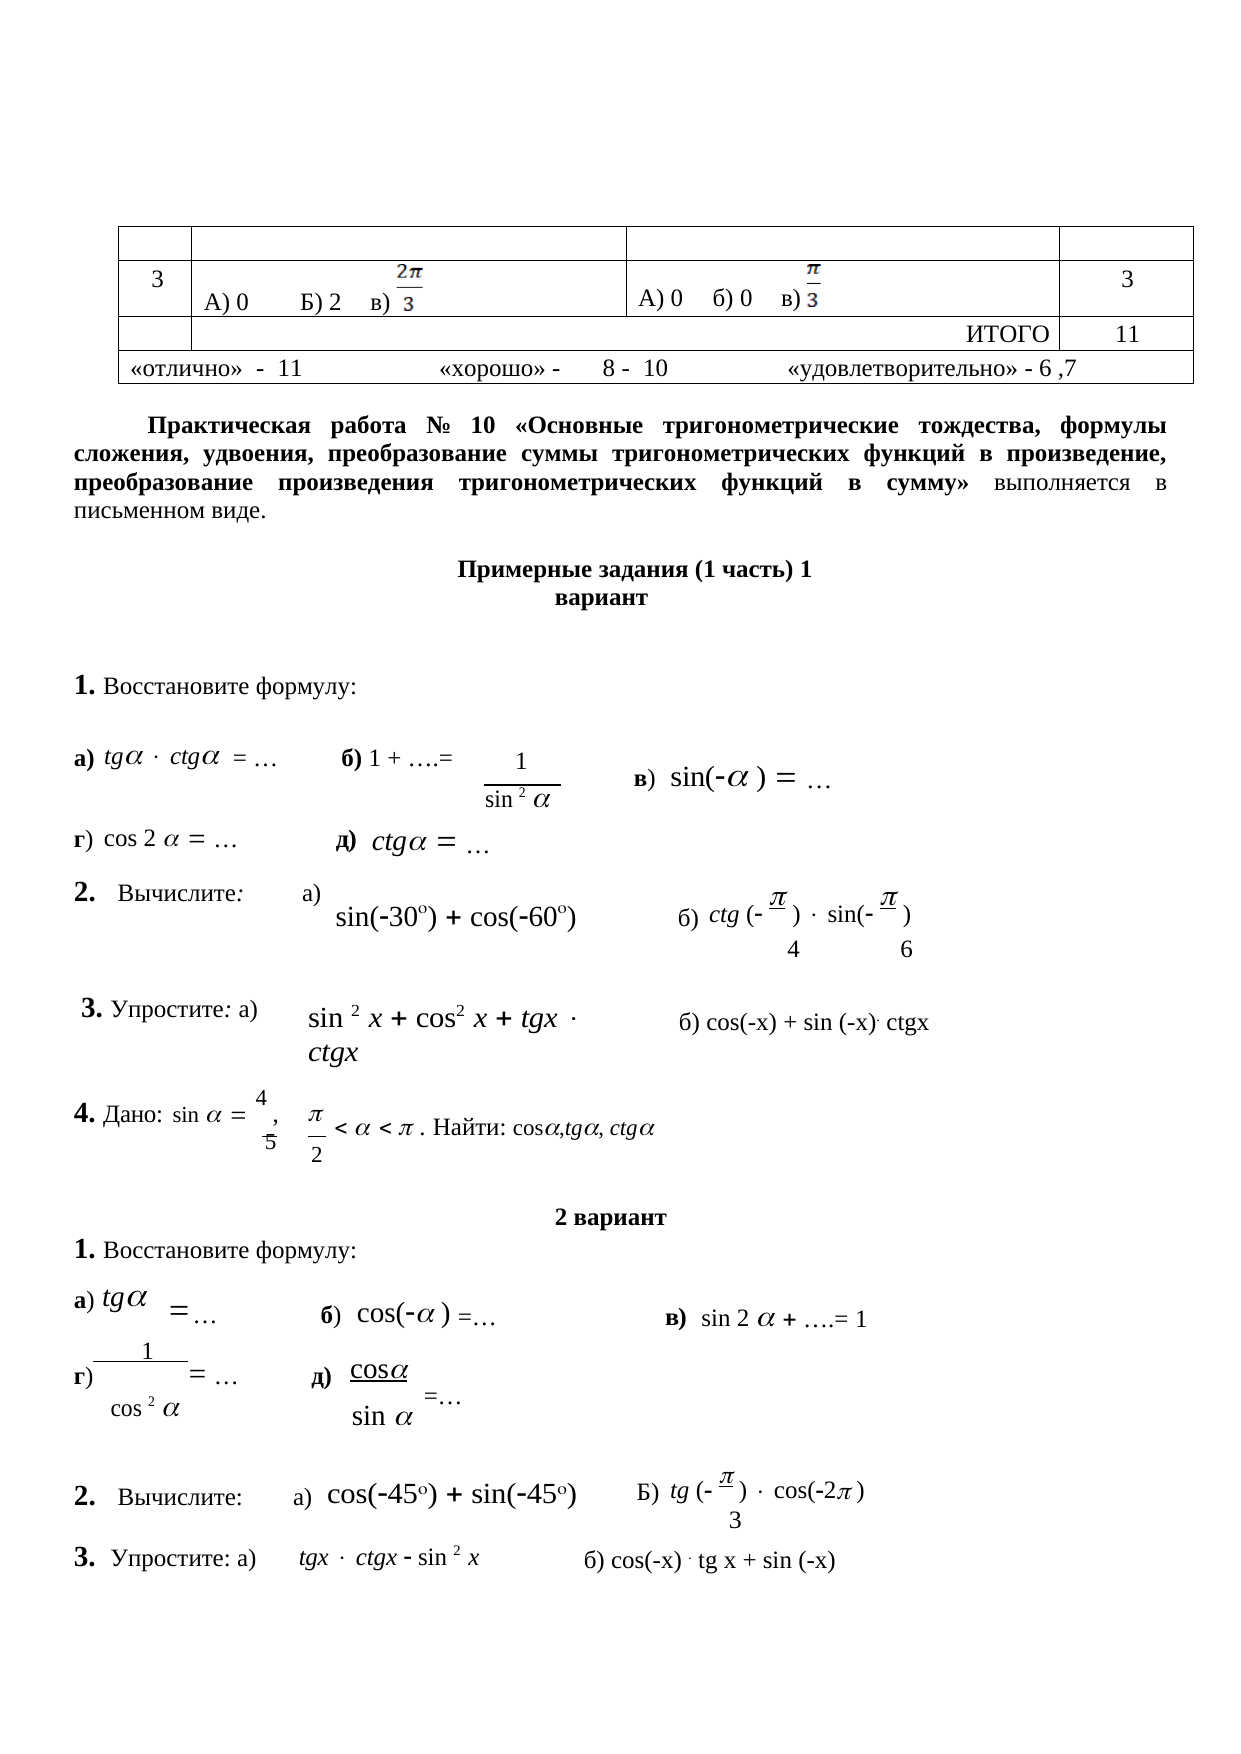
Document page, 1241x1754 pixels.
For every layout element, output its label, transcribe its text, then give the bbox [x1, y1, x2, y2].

text      . Найти: cos,tg, ctg [307, 1101, 1207, 1144]
table_cell 3 [119, 261, 191, 316]
table_header [627, 227, 1059, 260]
text cos( ) =… в) [357, 1296, 690, 1331]
picture [807, 264, 821, 307]
text cos 2  [110, 1393, 335, 1422]
text г) 1  … д) [74, 1348, 335, 1393]
list Дано: sin   4 , [73, 1090, 288, 1130]
text б) cos(-x) . tg x + sin (-x) [583, 1546, 1207, 1574]
list Упростите: а) [73, 1539, 281, 1573]
text ctg  … [372, 823, 1207, 858]
text 4 6 [787, 932, 1207, 964]
text а) tg  ctg = … б) 1 + ….= [74, 737, 472, 773]
text Практическая работа № 10 «Основные тригонометрические тождества, формулы сложения, удвоения, преобразование суммы тригонометрических функций в произведение, преобразование произведения тригонометрических функций в сумму» выполняется в письменном виде. [74, 411, 1167, 524]
subtitle sin(30)  cos(60) [373, 907, 515, 932]
list Вычислите: а) [74, 885, 317, 905]
list Восстановите формулу: [73, 667, 1207, 701]
subtitle 2 вариант [554, 1199, 1207, 1232]
table_cell 11 [1060, 317, 1193, 350]
text sin  =… [352, 1386, 1207, 1435]
table_cell ИТОГО [192, 317, 1059, 350]
text sin 2   ….= 1 [701, 1299, 1207, 1334]
list Вычислите: а) [74, 1478, 316, 1512]
text 5 [50, 1130, 276, 1154]
text sin 2  в) [485, 775, 659, 816]
text 1 [515, 747, 659, 775]
text sin 2 x  cos2 x  tgx  ctgx [308, 1001, 632, 1068]
table_cell А) 0 б) 0 в) [627, 261, 1059, 316]
text cos [350, 1349, 1207, 1386]
table_cell А) 0 Б) 2 в) [192, 261, 626, 316]
text sin( )  … [670, 759, 1207, 794]
subtitle sin(30)  cos(60) [512, 907, 605, 932]
text Б) tg (  )  cos(2 ) [636, 1463, 1207, 1509]
text б) cos(-x) + sin (-x). ctgx [679, 1007, 1207, 1036]
table_cell «отлично» - 11 «хорошо» - 8 - 10 «удовлетворительно» - 6 ,7 [119, 351, 1193, 383]
table_header [1060, 227, 1193, 260]
table_cell 3 [1060, 261, 1193, 316]
text 2 [311, 1144, 1207, 1168]
list Восстановите формулу: [73, 1232, 1207, 1265]
text а) tg [74, 1279, 156, 1314]
text … б) [167, 1295, 345, 1325]
text г) cos 2   … д) [74, 823, 360, 853]
picture [396, 264, 423, 311]
text tgx  ctgx  sin 2 x [298, 1542, 497, 1571]
text 3 [729, 1509, 1207, 1533]
table_header [192, 227, 626, 260]
subtitle cos(45)  sin(45) [327, 1476, 599, 1509]
text б) ctg (  )  sin(  ) [678, 886, 1207, 932]
text Примерные задания (1 часть) 1 вариант [457, 554, 861, 611]
table_cell [119, 317, 191, 350]
list Упростите: а) [81, 990, 282, 1024]
table_header [119, 227, 191, 260]
